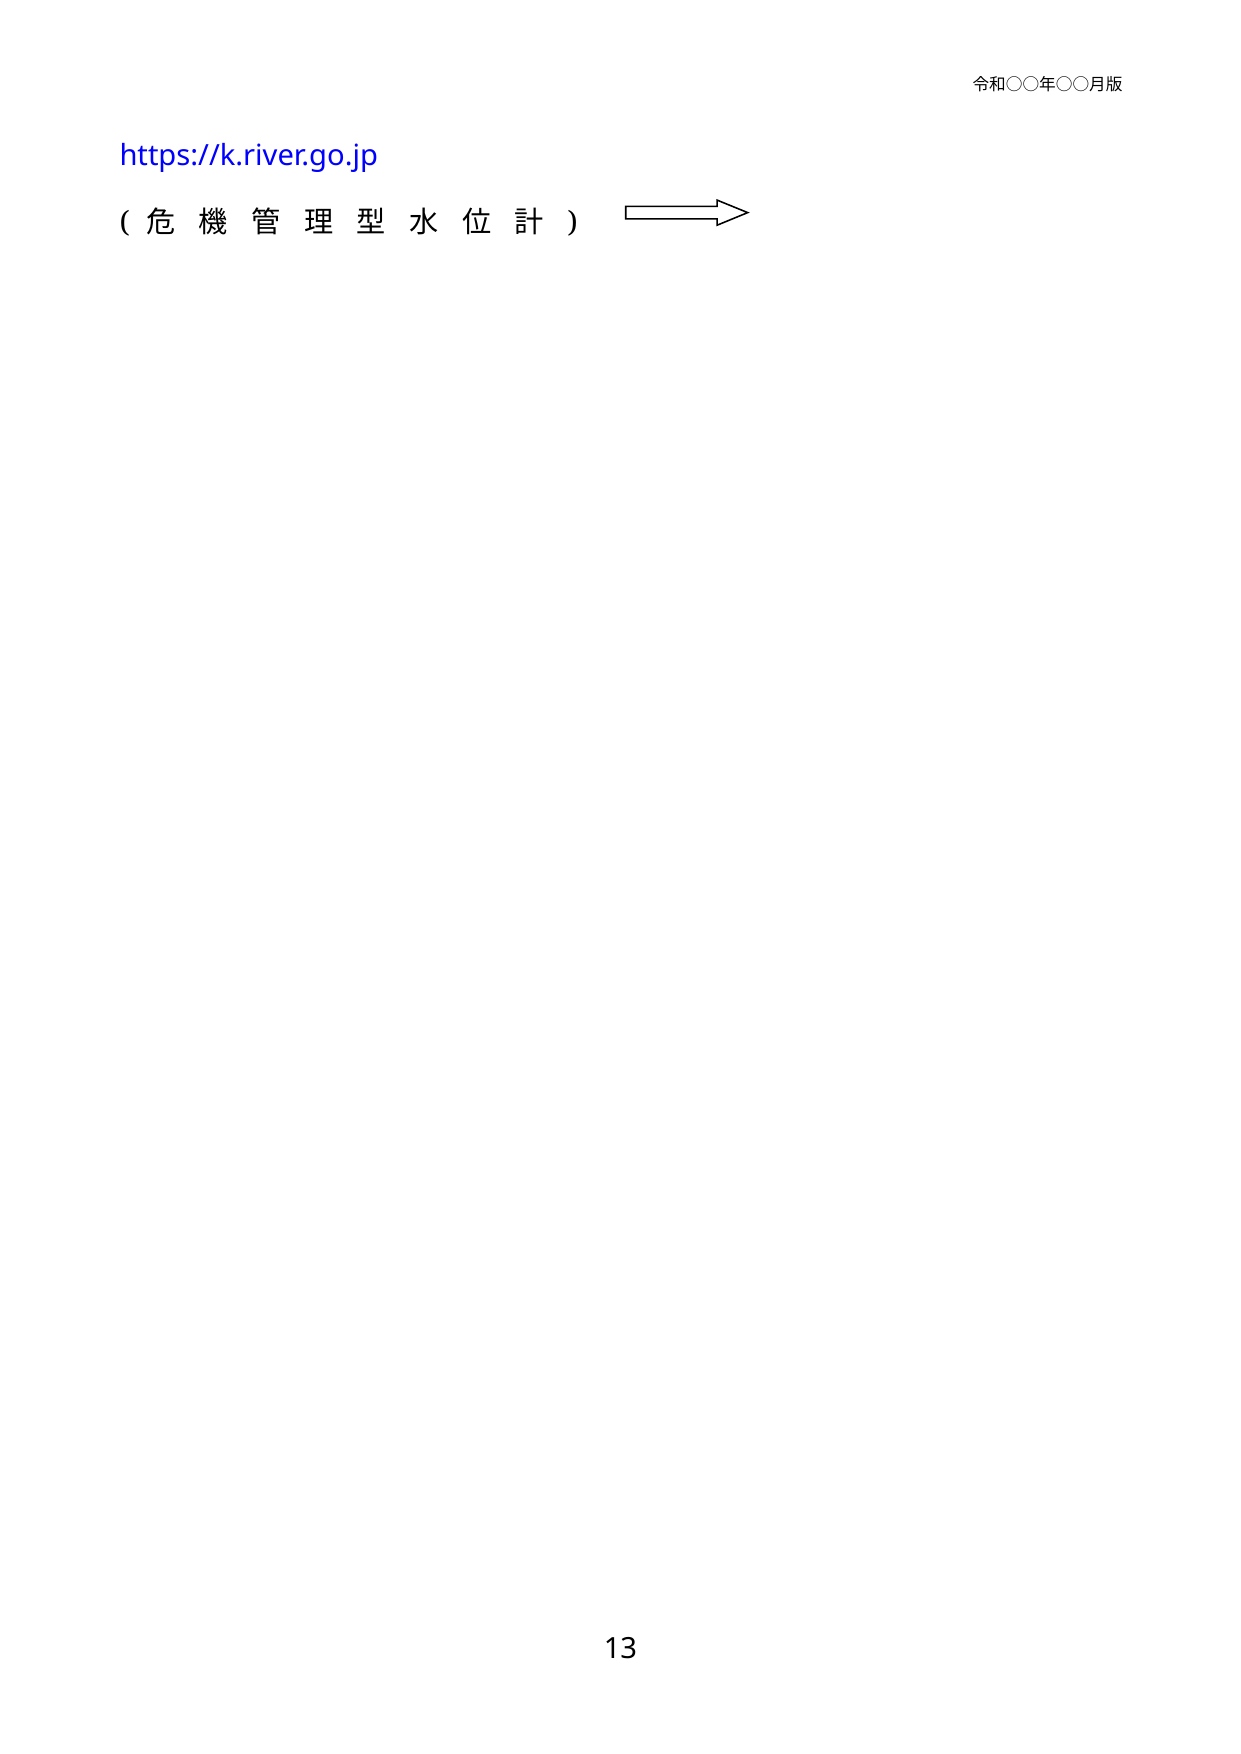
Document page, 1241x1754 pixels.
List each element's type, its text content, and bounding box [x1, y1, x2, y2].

text https://k.river.go.jp [119, 134, 1121, 174]
text (危機管理型水位計) [119, 180, 1121, 260]
